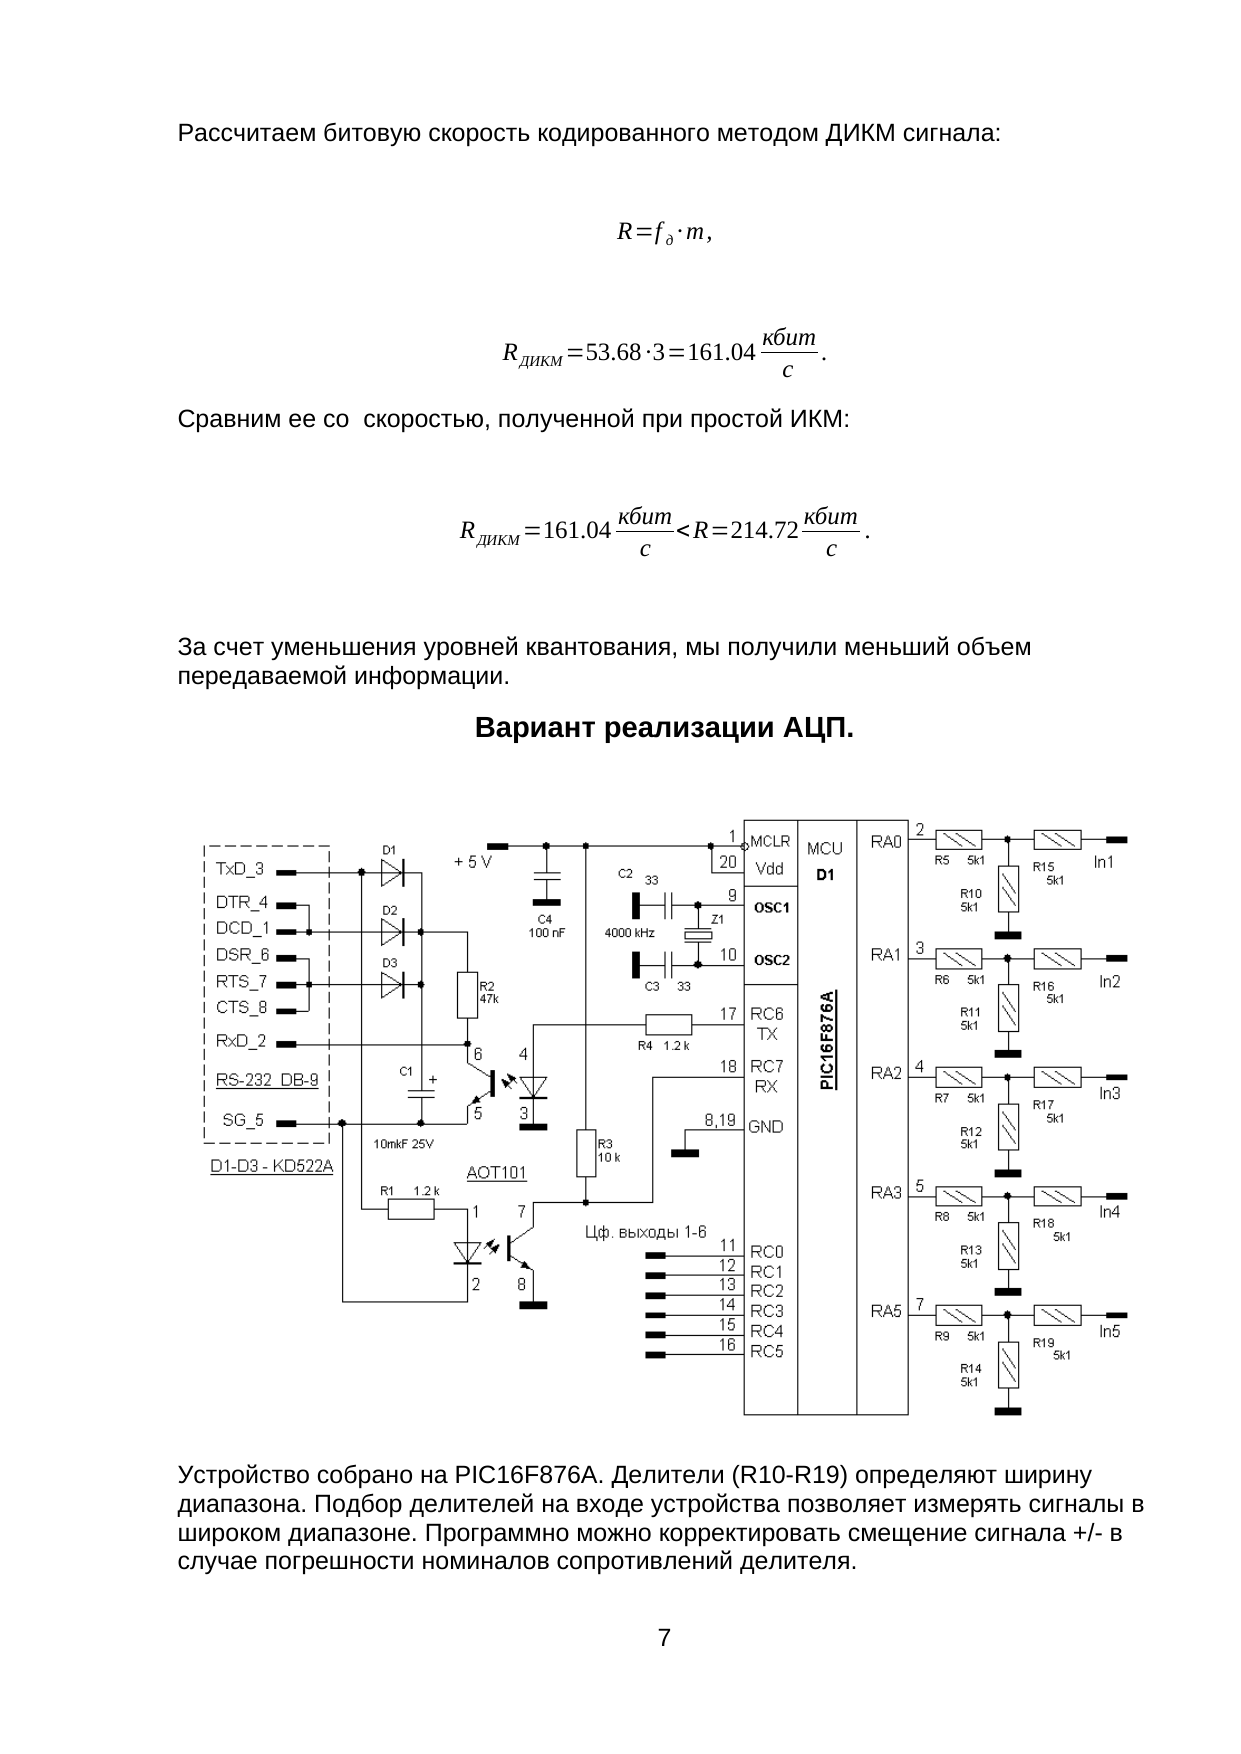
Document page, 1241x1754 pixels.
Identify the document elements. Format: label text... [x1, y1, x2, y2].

text Устройство собрано на PIC16F876A. Делители (R10-R19) определяют ширину диапазона. Подбор делителей на входе устройства позволяет измерять сигналы в широком диапазоне. Программно можно корректировать смещение сигнала +/- в случае погрешности номиналов сопротивлений делителя. [177, 1460, 1152, 1575]
text Сравним ее со скоростью, полученной при простой ИКМ: [177, 404, 1152, 432]
text За счет уменьшения уровней квантования, мы получили меньший объем передаваемой информации. [177, 632, 1152, 690]
picture [177, 793, 1152, 1440]
text Рассчитаем битовую скорость кодированного методом ДИКМ сигнала: [177, 118, 1152, 147]
subtitle Вариант реализации АЦП. [177, 711, 1152, 744]
